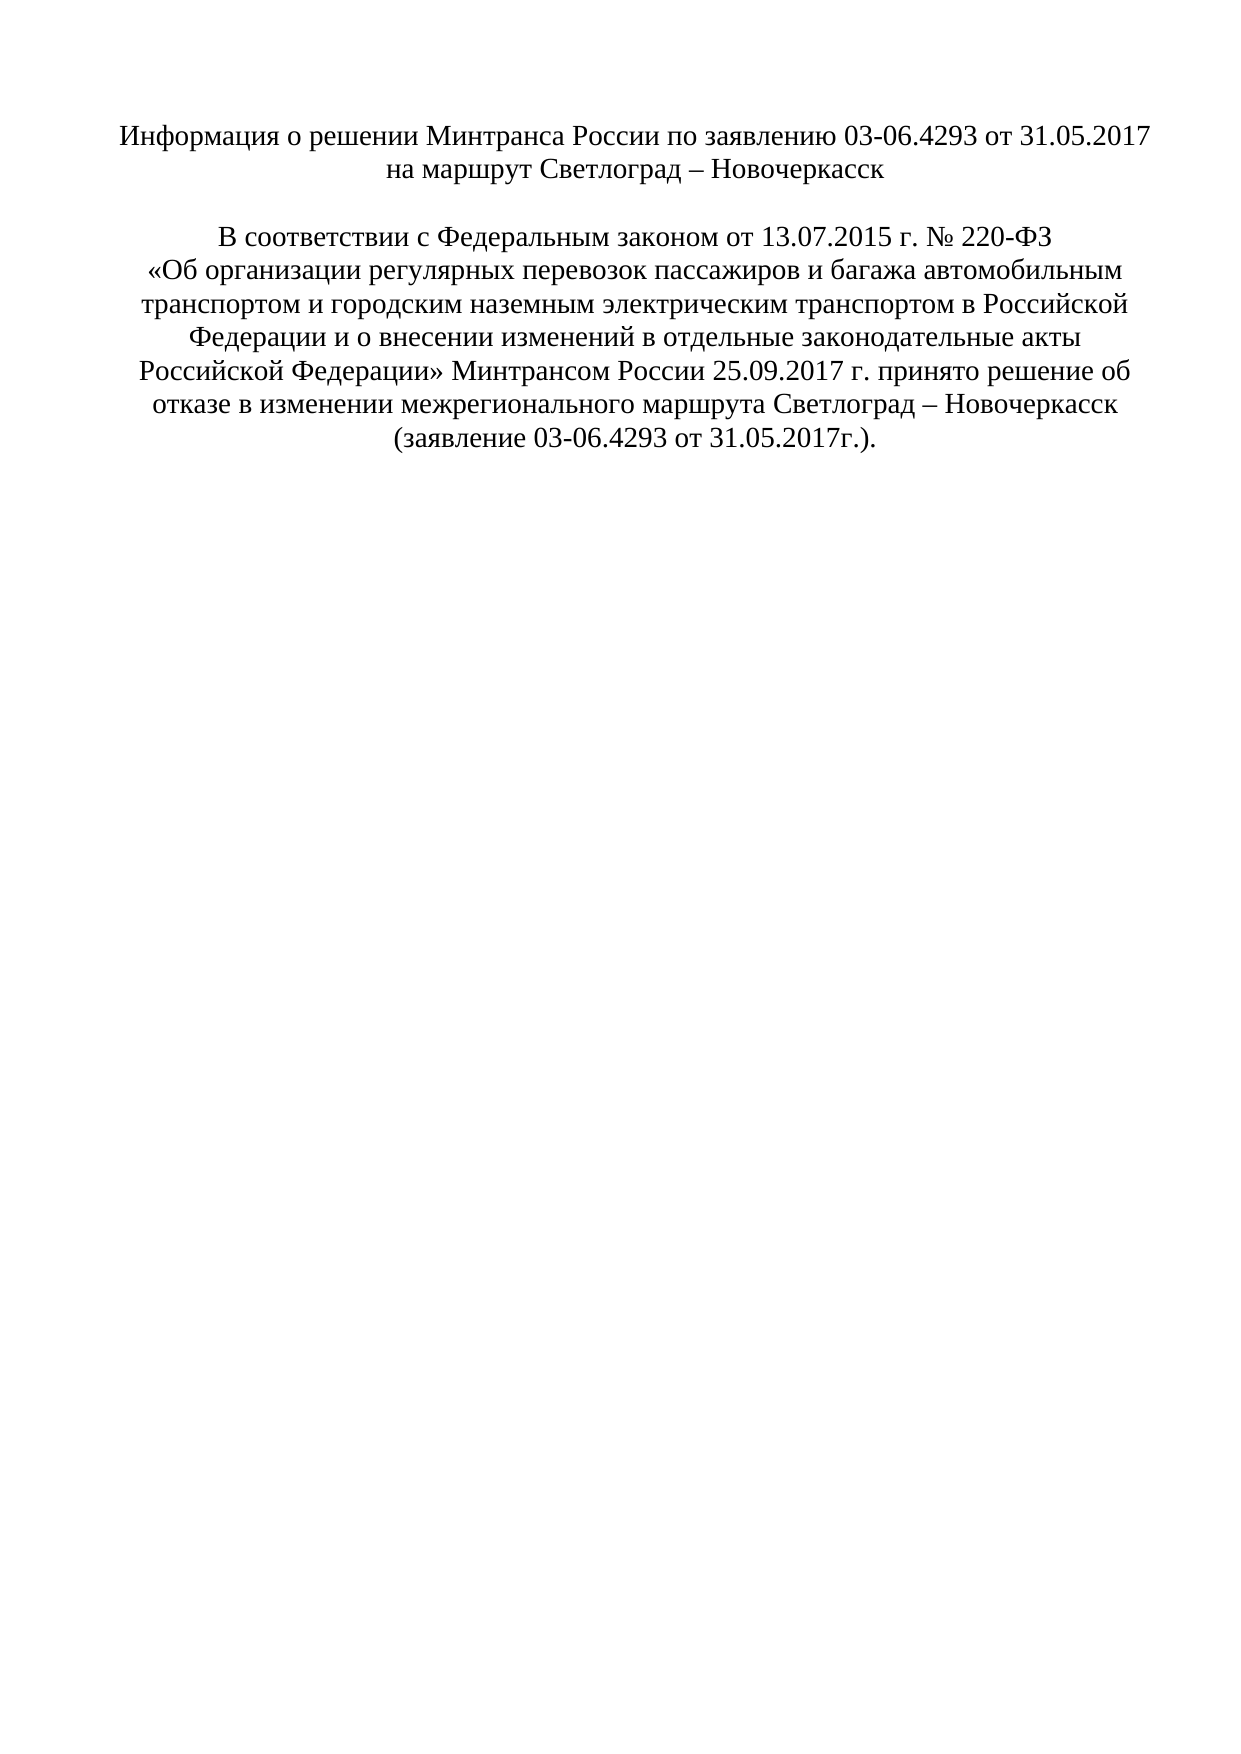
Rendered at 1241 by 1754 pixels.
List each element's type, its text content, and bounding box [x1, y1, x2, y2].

text В соответствии с Федеральным законом от 13.07.2015 г. № 220-ФЗ «Об организации регулярных перевозок пассажиров и багажа автомобильным транспортом и городским наземным электрическим транспортом в Российской Федерации и о внесении изменений в отдельные законодательные акты Российской Федерации» Минтрансом России 25.09.2017 г. принято решение об отказе в изменении межрегионального маршрута Светлоград – Новочеркасск (заявление 03-06.4293 от 31.05.2017г.). [118, 219, 1152, 453]
text Информация о решении Минтранса России по заявлению 03-06.4293 от 31.05.2017 на маршрут Светлоград – Новочеркасск [118, 118, 1152, 185]
